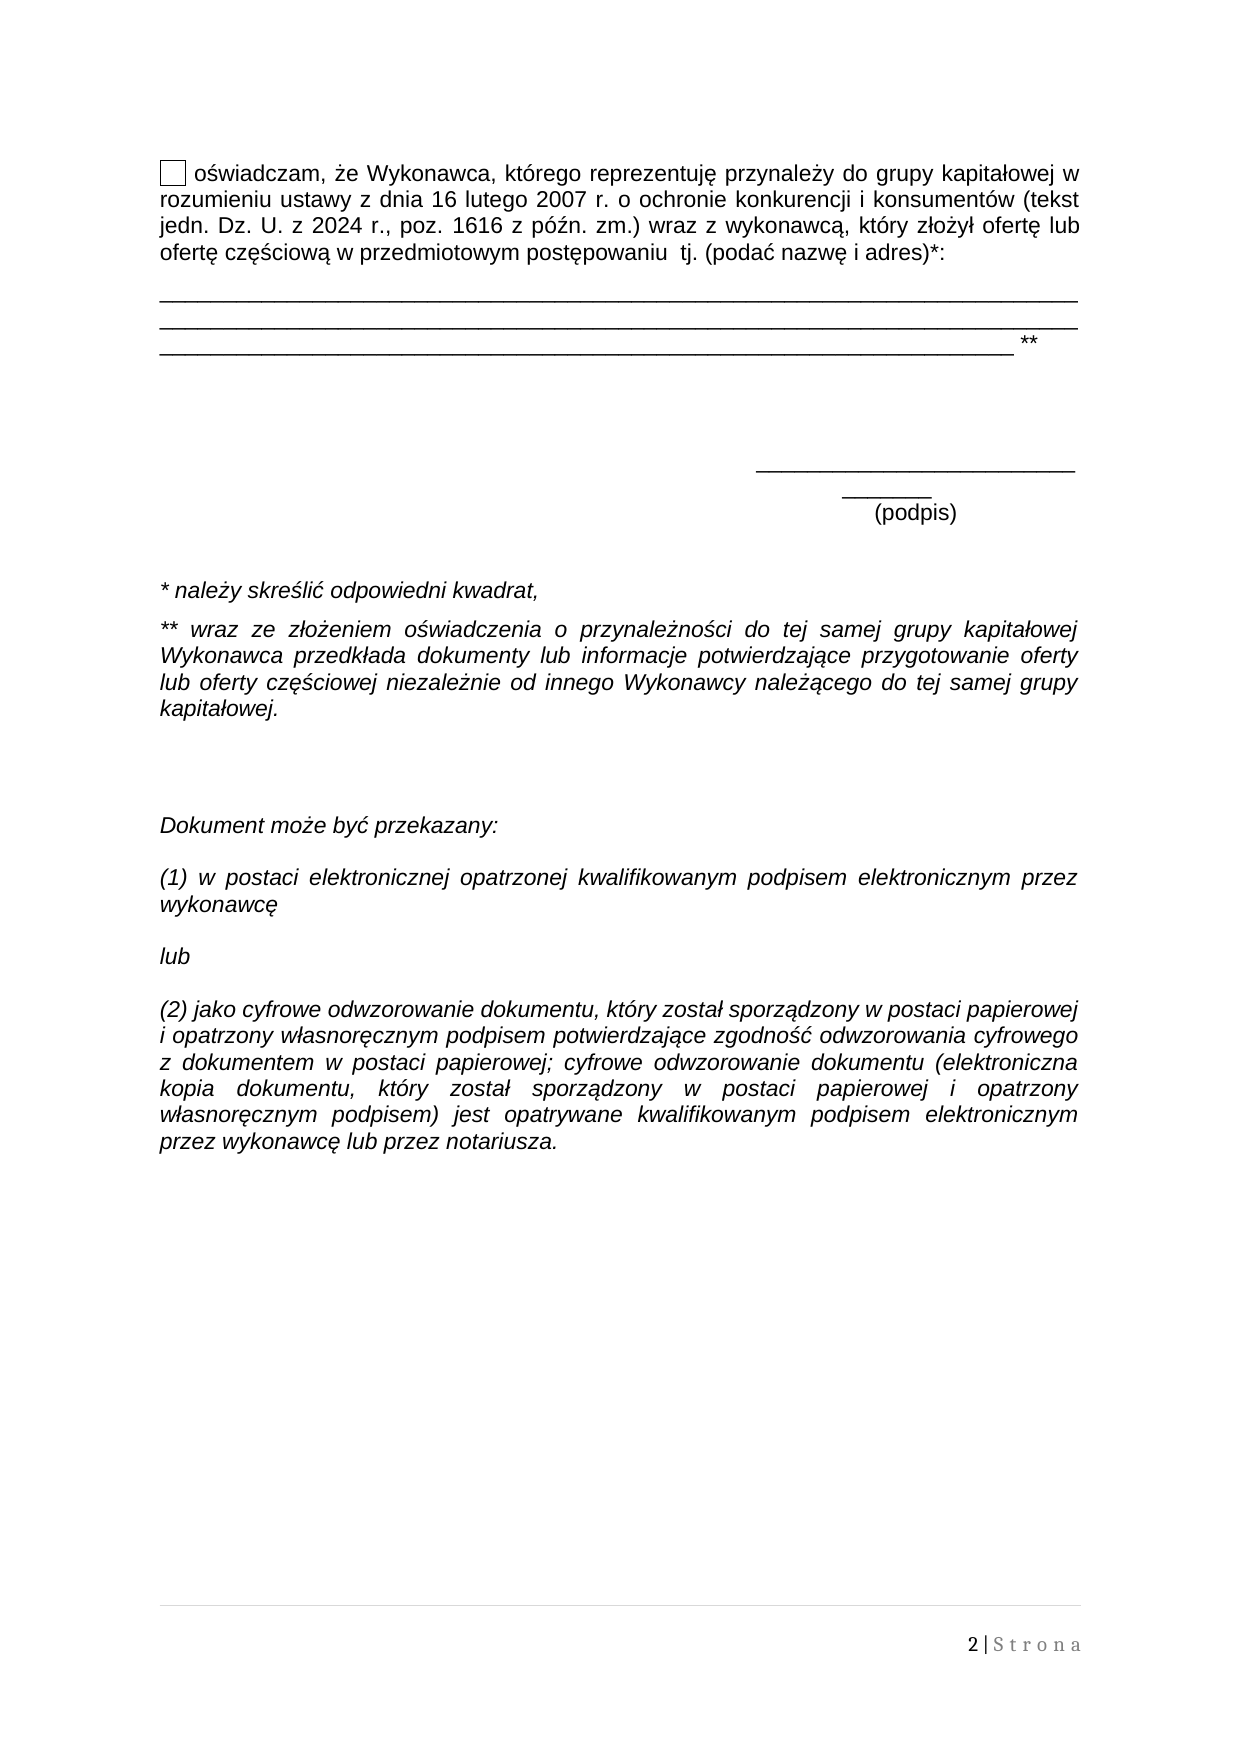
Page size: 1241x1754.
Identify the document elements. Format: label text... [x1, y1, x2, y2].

text Dokument może być przekazany: (1) w postaci elektronicznej opatrzonej kwalifikowanym podpisem elektronicznym przez wykonawcę lub (2) jako cyfrowe odwzorowanie dokumentu, który został sporządzony w postaci papierowej i opatrzony własnoręcznym podpisem potwierdzające zgodność odwzorowania cyfrowego z dokumentem w postaci papierowej; cyfrowe odwzorowanie dokumentu (elektroniczna kopia dokumentu, który został sporządzony w postaci papierowej i opatrzony własnoręcznym podpisem) jest opatrywane kwalifikowanym podpisem elektronicznym przez wykonawcę lub przez notariusza. [159, 812, 1081, 1154]
text * należy skreślić odpowiedni kwadrat, [159, 577, 1081, 603]
text oświadczam, że Wykonawca, którego reprezentuję przynależy do grupy kapitałowej w rozumieniu ustawy z dnia 16 lutego 2007 r. o ochronie konkurencji i konsumentów (tekst jedn. Dz. U. z 2024 r., poz. 1616 z późn. zm.) wraz z wykonawcą, który złożył ofertę lub ofertę częściową w przedmiotowym postępowaniu tj. (podać nazwę i adres)*: [159, 159, 1081, 265]
text ___________________________________________________________________________________________________________________________________________________________________________________________________________________ ** [159, 277, 1081, 356]
text ________________________________ (podpis) [750, 447, 1081, 526]
text ** wraz ze złożeniem oświadczenia o przynależności do tej samej grupy kapitałowej Wykonawca przedkłada dokumenty lub informacje potwierdzające przygotowanie oferty lub oferty częściowej niezależnie od innego Wykonawcy należącego do tej samej grupy kapitałowej. [159, 616, 1081, 721]
